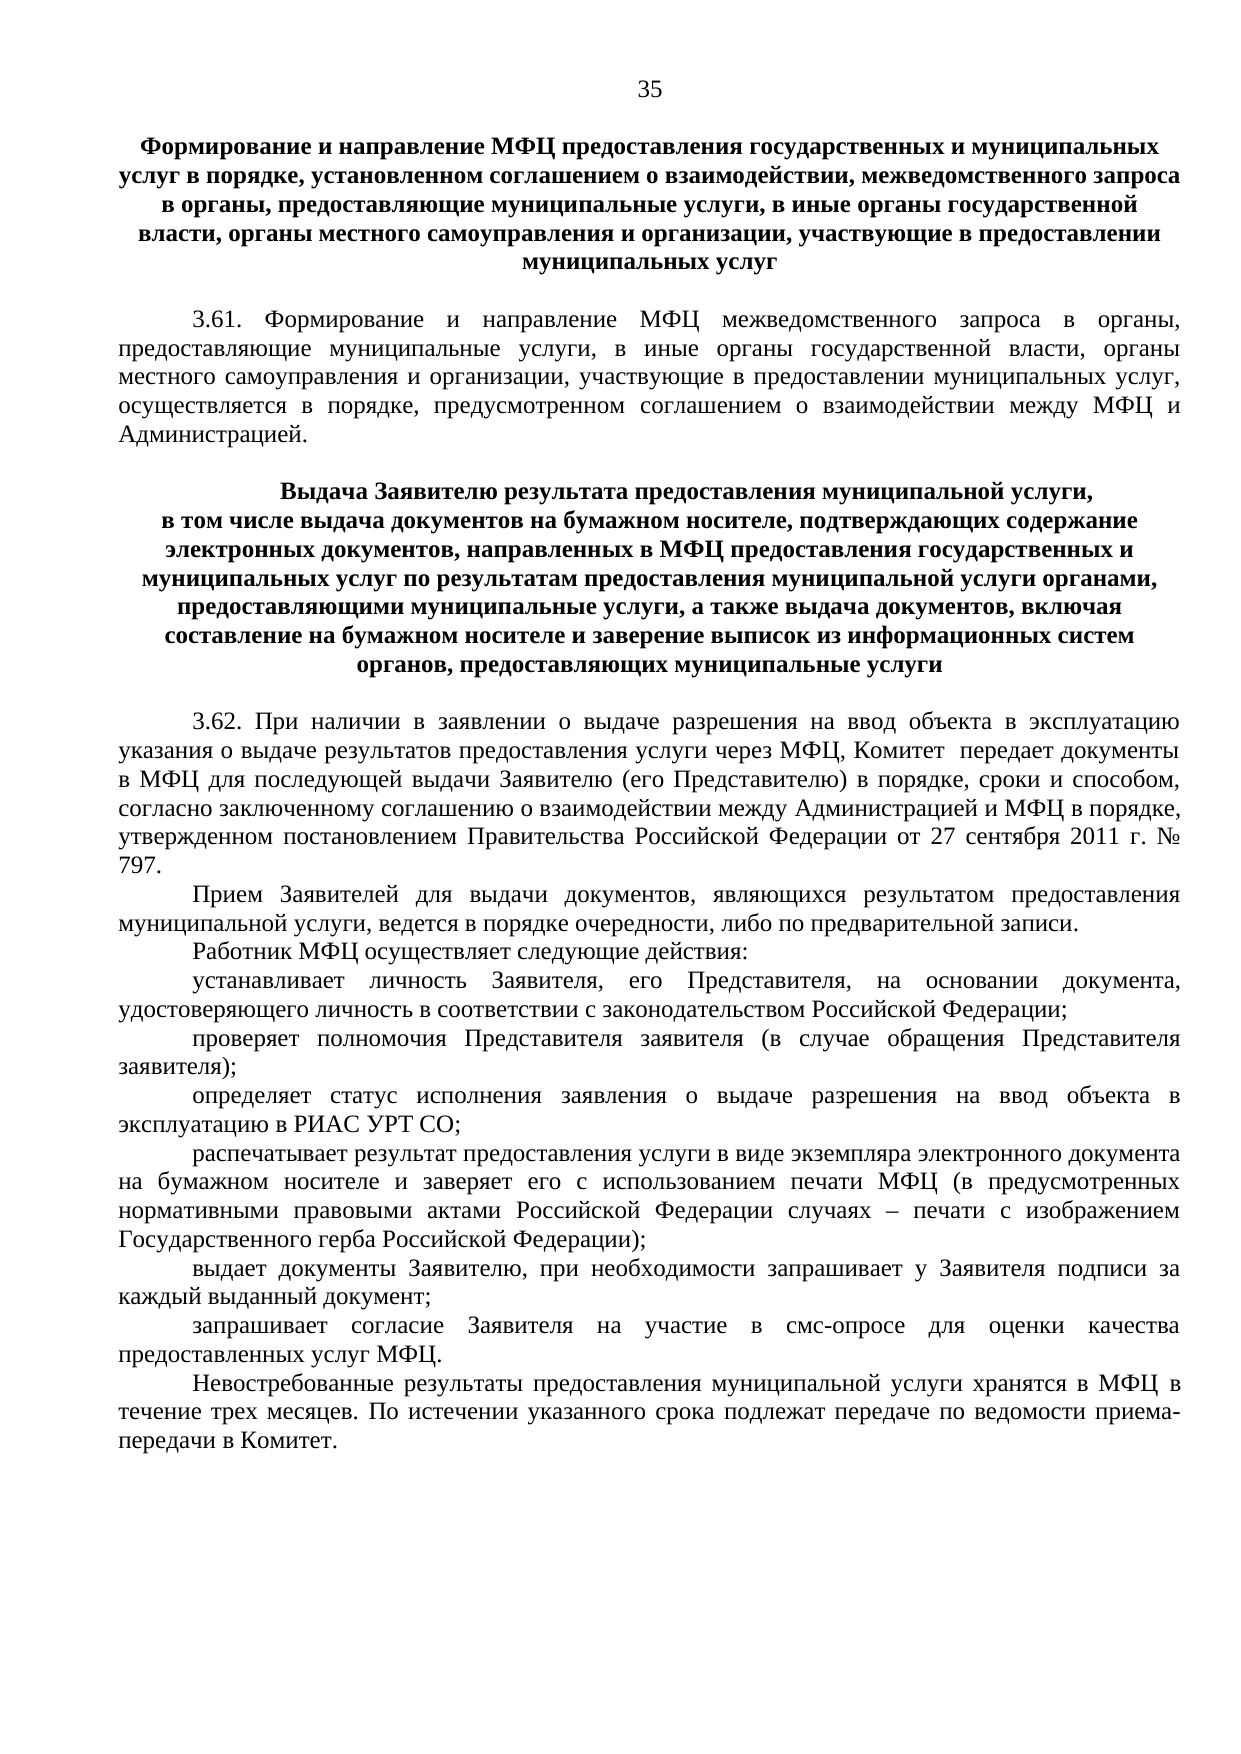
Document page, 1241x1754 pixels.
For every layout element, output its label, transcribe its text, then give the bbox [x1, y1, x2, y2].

text устанавливает личность Заявителя, его Представителя, на основании документа, удостоверяющего личность в соответствии с законодательством Российской Федерации; [118, 965, 1181, 1023]
text проверяет полномочия Представителя заявителя (в случае обращения Представителя заявителя); [118, 1023, 1181, 1080]
text 3.62. При наличии в заявлении о выдаче разрешения на ввод объекта в эксплуатацию указания о выдаче результатов предоставления услуги через МФЦ, Комитет передает документы в МФЦ для последующей выдачи Заявителю (его Представителю) в порядке, сроки и способом, согласно заключенному соглашению о взаимодействии между Администрацией и МФЦ в порядке, утвержденном постановлением Правительства Российской Федерации от 27 сентября 2011 г. № 797. [118, 706, 1181, 879]
text 3.61. Формирование и направление МФЦ межведомственного запроса в органы, предоставляющие муниципальные услуги, в иные органы государственной власти, органы местного самоуправления и организации, участвующие в предоставлении муниципальных услуг, осуществляется в порядке, предусмотренном соглашением о взаимодействии между МФЦ и Администрацией. [118, 304, 1181, 448]
text Формирование и направление МФЦ предоставления государственных и муниципальных услуг в порядке, установленном соглашением о взаимодействии, межведомственного запроса в органы, предоставляющие муниципальные услуги, в иные органы государственной власти, органы местного самоуправления и организации, участвующие в предоставлении муниципальных услуг [118, 131, 1181, 275]
text распечатывает результат предоставления услуги в виде экземпляра электронного документа на бумажном носителе и заверяет его с использованием печати МФЦ (в предусмотренных нормативными правовыми актами Российской Федерации случаях – печати с изображением Государственного герба Российской Федерации); [118, 1138, 1181, 1253]
text выдает документы Заявителю, при необходимости запрашивает у Заявителя подписи за каждый выданный документ; [118, 1253, 1181, 1310]
text Выдача Заявителю результата предоставления муниципальной услуги, в том числе выдача документов на бумажном носителе, подтверждающих содержание электронных документов, направленных в МФЦ предоставления государственных и муниципальных услуг по результатам предоставления муниципальной услуги органами, предоставляющими муниципальные услуги, а также выдача документов, включая составление на бумажном носителе и заверение выписок из информационных систем органов, предоставляющих муниципальные услуги [118, 476, 1181, 678]
text Прием Заявителей для выдачи документов, являющихся результатом предоставления муниципальной услуги, ведется в порядке очередности, либо по предварительной записи. [118, 879, 1181, 936]
text запрашивает согласие Заявителя на участие в смс-опросе для оценки качества предоставленных услуг МФЦ. [118, 1310, 1181, 1368]
text Работник МФЦ осуществляет следующие действия: [118, 936, 1181, 965]
text Невостребованные результаты предоставления муниципальной услуги хранятся в МФЦ в течение трех месяцев. По истечении указанного срока подлежат передаче по ведомости приема-передачи в Комитет. [118, 1368, 1181, 1454]
text определяет статус исполнения заявления о выдаче разрешения на ввод объекта в эксплуатацию в РИАС УРТ СО; [118, 1080, 1181, 1138]
